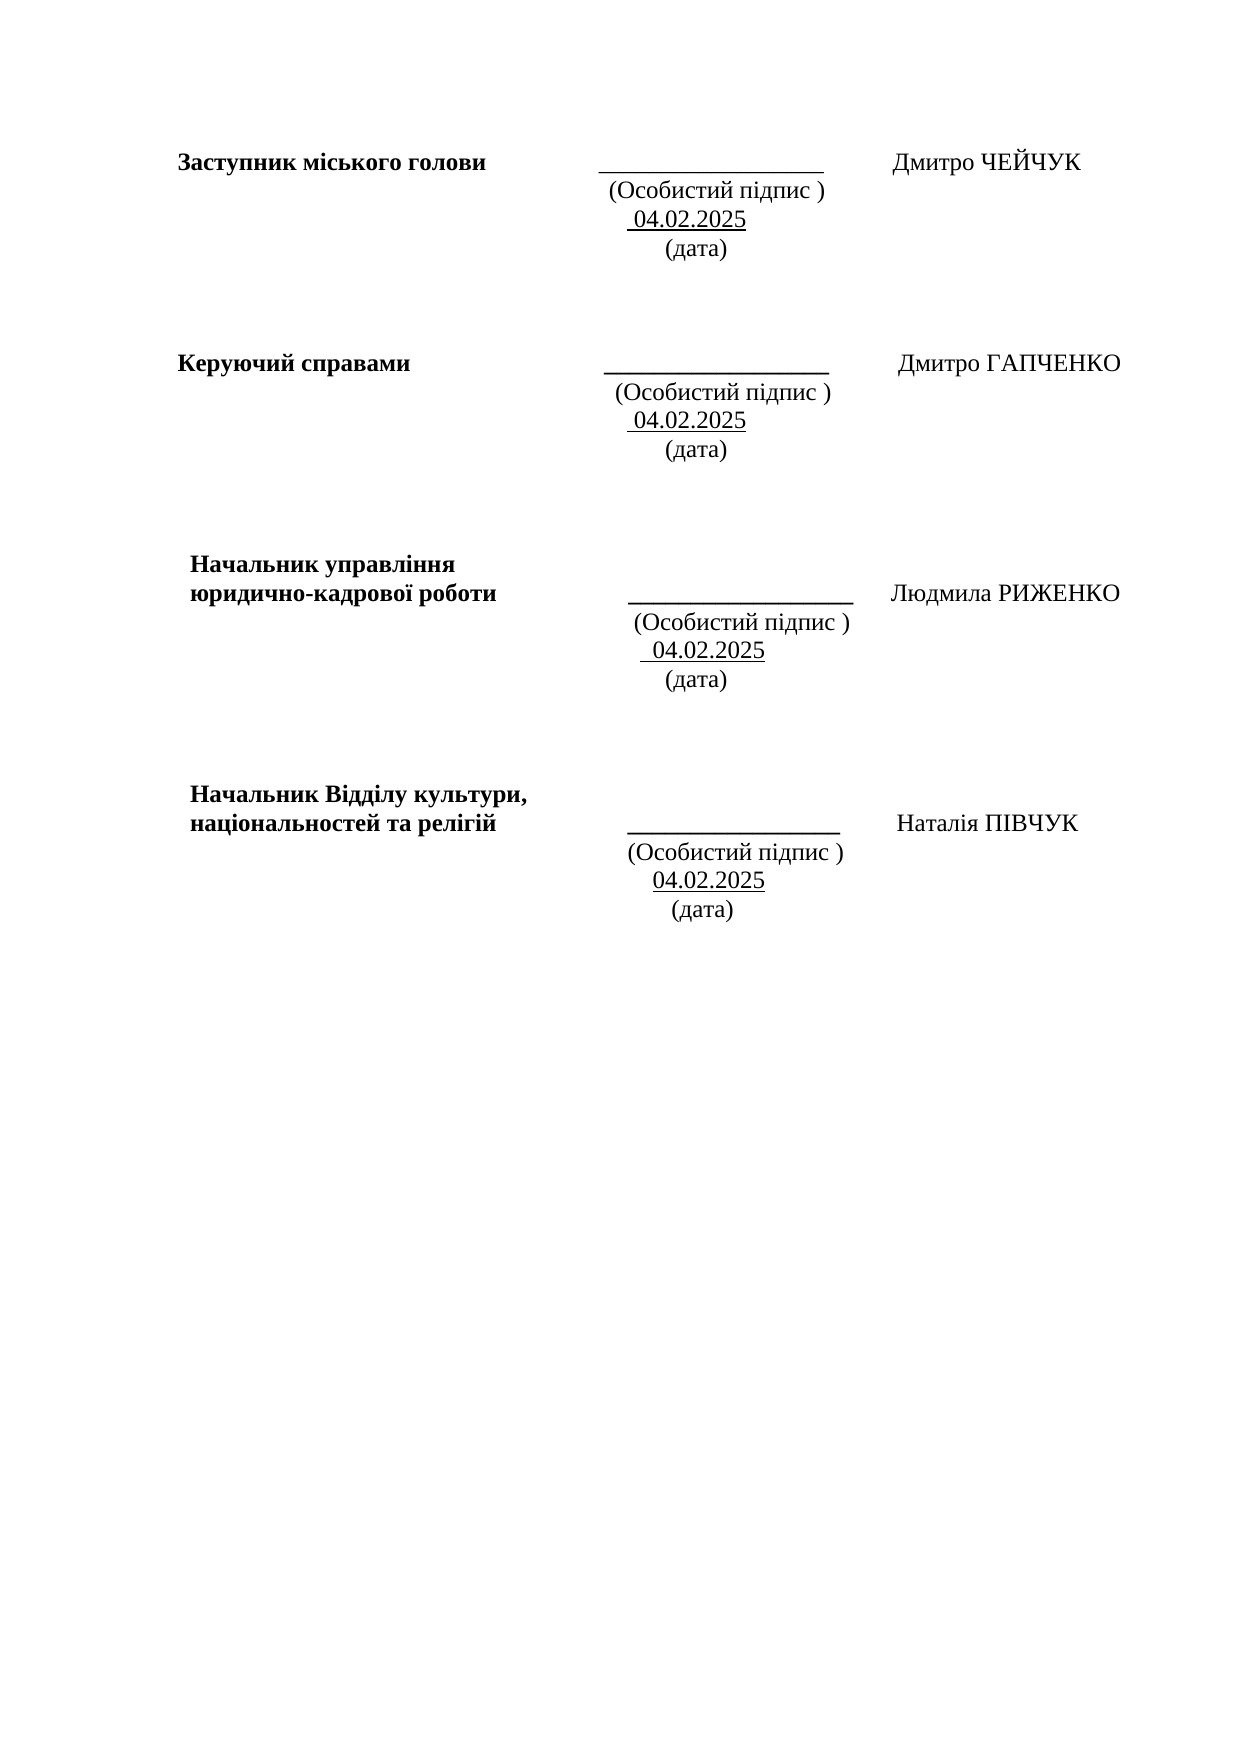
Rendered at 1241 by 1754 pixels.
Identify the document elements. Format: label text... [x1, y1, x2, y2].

text юридично-кадрової роботи __________________ Людмила РИЖЕНКО [177, 578, 1152, 607]
text (дата) [177, 233, 1152, 262]
text (дата) [177, 664, 1152, 693]
text (Особистий підпис ) [177, 607, 1152, 636]
text (дата) [177, 434, 1152, 463]
text 04.02.2025 [177, 204, 1152, 233]
text Керуючий справами __________________ Дмитро ГАПЧЕНКО [177, 348, 1152, 377]
text (Особистий підпис ) [177, 837, 1152, 866]
text 04.02.2025 [177, 866, 1152, 894]
text Заступник міського голови __________________ Дмитро ЧЕЙЧУК [177, 147, 1152, 176]
text Начальник Відділу культури, [177, 779, 1152, 808]
text (дата) [177, 894, 1152, 923]
text (Особистий підпис ) [177, 377, 1152, 406]
text 04.02.2025 [177, 406, 1152, 434]
text Начальник управління [177, 549, 1152, 578]
text (Особистий підпис ) [177, 176, 1152, 204]
text національностей та релігій _________________ Наталія ПІВЧУК [177, 808, 1152, 837]
text 04.02.2025 [177, 636, 1152, 664]
